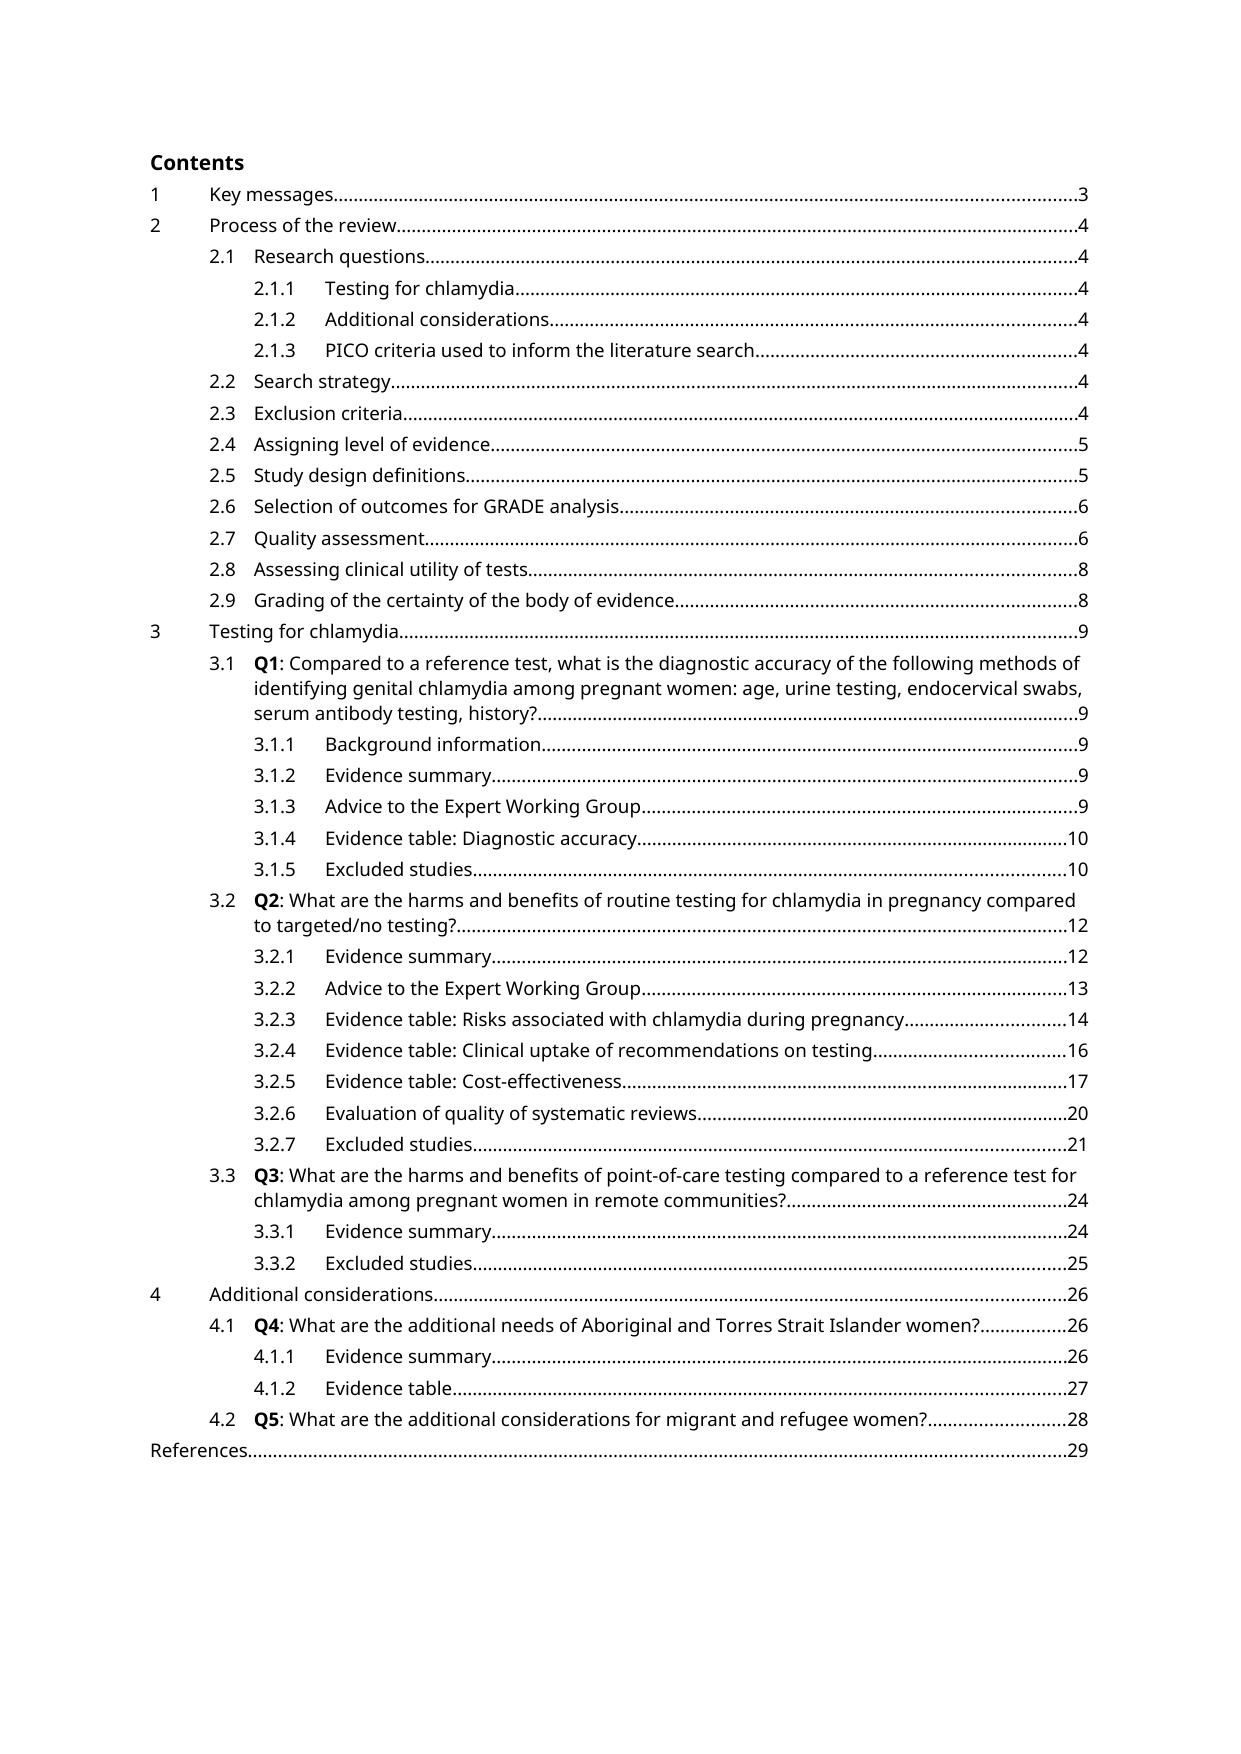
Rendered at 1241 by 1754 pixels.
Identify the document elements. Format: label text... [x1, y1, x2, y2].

text 3.1 Q1: Compared to a reference test, what is the diagnostic accuracy of the following methods of identifying genital chlamydia among pregnant women: age, urine testing, endocervical swabs, serum antibody testing, history? 9 [209, 650, 1090, 725]
text 3.1.2 Evidence summary 9 [253, 762, 1090, 787]
text 3.1.5 Excluded studies 10 [253, 856, 1090, 881]
text 2.1.2 Additional considerations 4 [253, 306, 1090, 331]
text 2.8 Assessing clinical utility of tests 8 [209, 556, 1090, 581]
text 3.2.2 Advice to the Expert Working Group 13 [253, 975, 1090, 1000]
text 2.1.3 PICO criteria used to inform the literature search 4 [253, 337, 1090, 362]
text Contents [150, 150, 1090, 175]
text 1 Key messages 3 [150, 181, 1090, 206]
text 3 Testing for chlamydia 9 [150, 619, 1090, 644]
text 3.2.1 Evidence summary 12 [253, 944, 1090, 969]
text 3.2.6 Evaluation of quality of systematic reviews 20 [253, 1100, 1090, 1125]
text 2.3 Exclusion criteria 4 [209, 400, 1090, 425]
text 2.9 Grading of the certainty of the body of evidence 8 [209, 587, 1090, 612]
text 2.1.1 Testing for chlamydia 4 [253, 275, 1090, 300]
text 2.6 Selection of outcomes for GRADE analysis 6 [209, 494, 1090, 519]
text 3.1.3 Advice to the Expert Working Group 9 [253, 794, 1090, 819]
text 2.2 Search strategy 4 [209, 369, 1090, 394]
text 3.1.4 Evidence table: Diagnostic accuracy 10 [253, 825, 1090, 850]
text 3.2 Q2: What are the harms and benefits of routine testing for chlamydia in pregnancy compared to targeted/no testing? 12 [209, 887, 1090, 937]
text 2.1 Research questions 4 [209, 244, 1090, 269]
text 4.1.1 Evidence summary 26 [253, 1344, 1090, 1369]
text 4.1.2 Evidence table 27 [253, 1375, 1090, 1400]
text 3.3 Q3: What are the harms and benefits of point-of-care testing compared to a reference test for chlamydia among pregnant women in remote communities? 24 [209, 1162, 1090, 1212]
text 3.2.3 Evidence table: Risks associated with chlamydia during pregnancy 14 [253, 1006, 1090, 1031]
text 4.2 Q5: What are the additional considerations for migrant and refugee women? 28 [209, 1406, 1090, 1431]
text 4 Additional considerations 26 [150, 1281, 1090, 1306]
text 2.7 Quality assessment 6 [209, 525, 1090, 550]
text 3.2.4 Evidence table: Clinical uptake of recommendations on testing 16 [253, 1037, 1090, 1062]
text 3.3.1 Evidence summary 24 [253, 1219, 1090, 1244]
text 2.4 Assigning level of evidence 5 [209, 431, 1090, 456]
text 3.3.2 Excluded studies 25 [253, 1250, 1090, 1275]
text 2.5 Study design definitions 5 [209, 462, 1090, 487]
text 2 Process of the review 4 [150, 212, 1090, 237]
text 3.1.1 Background information 9 [253, 731, 1090, 756]
text 4.1 Q4: What are the additional needs of Aboriginal and Torres Strait Islander women? 26 [209, 1312, 1090, 1337]
text References 29 [150, 1437, 1090, 1462]
text 3.2.7 Excluded studies 21 [253, 1131, 1090, 1156]
text 3.2.5 Evidence table: Cost-effectiveness 17 [253, 1069, 1090, 1094]
